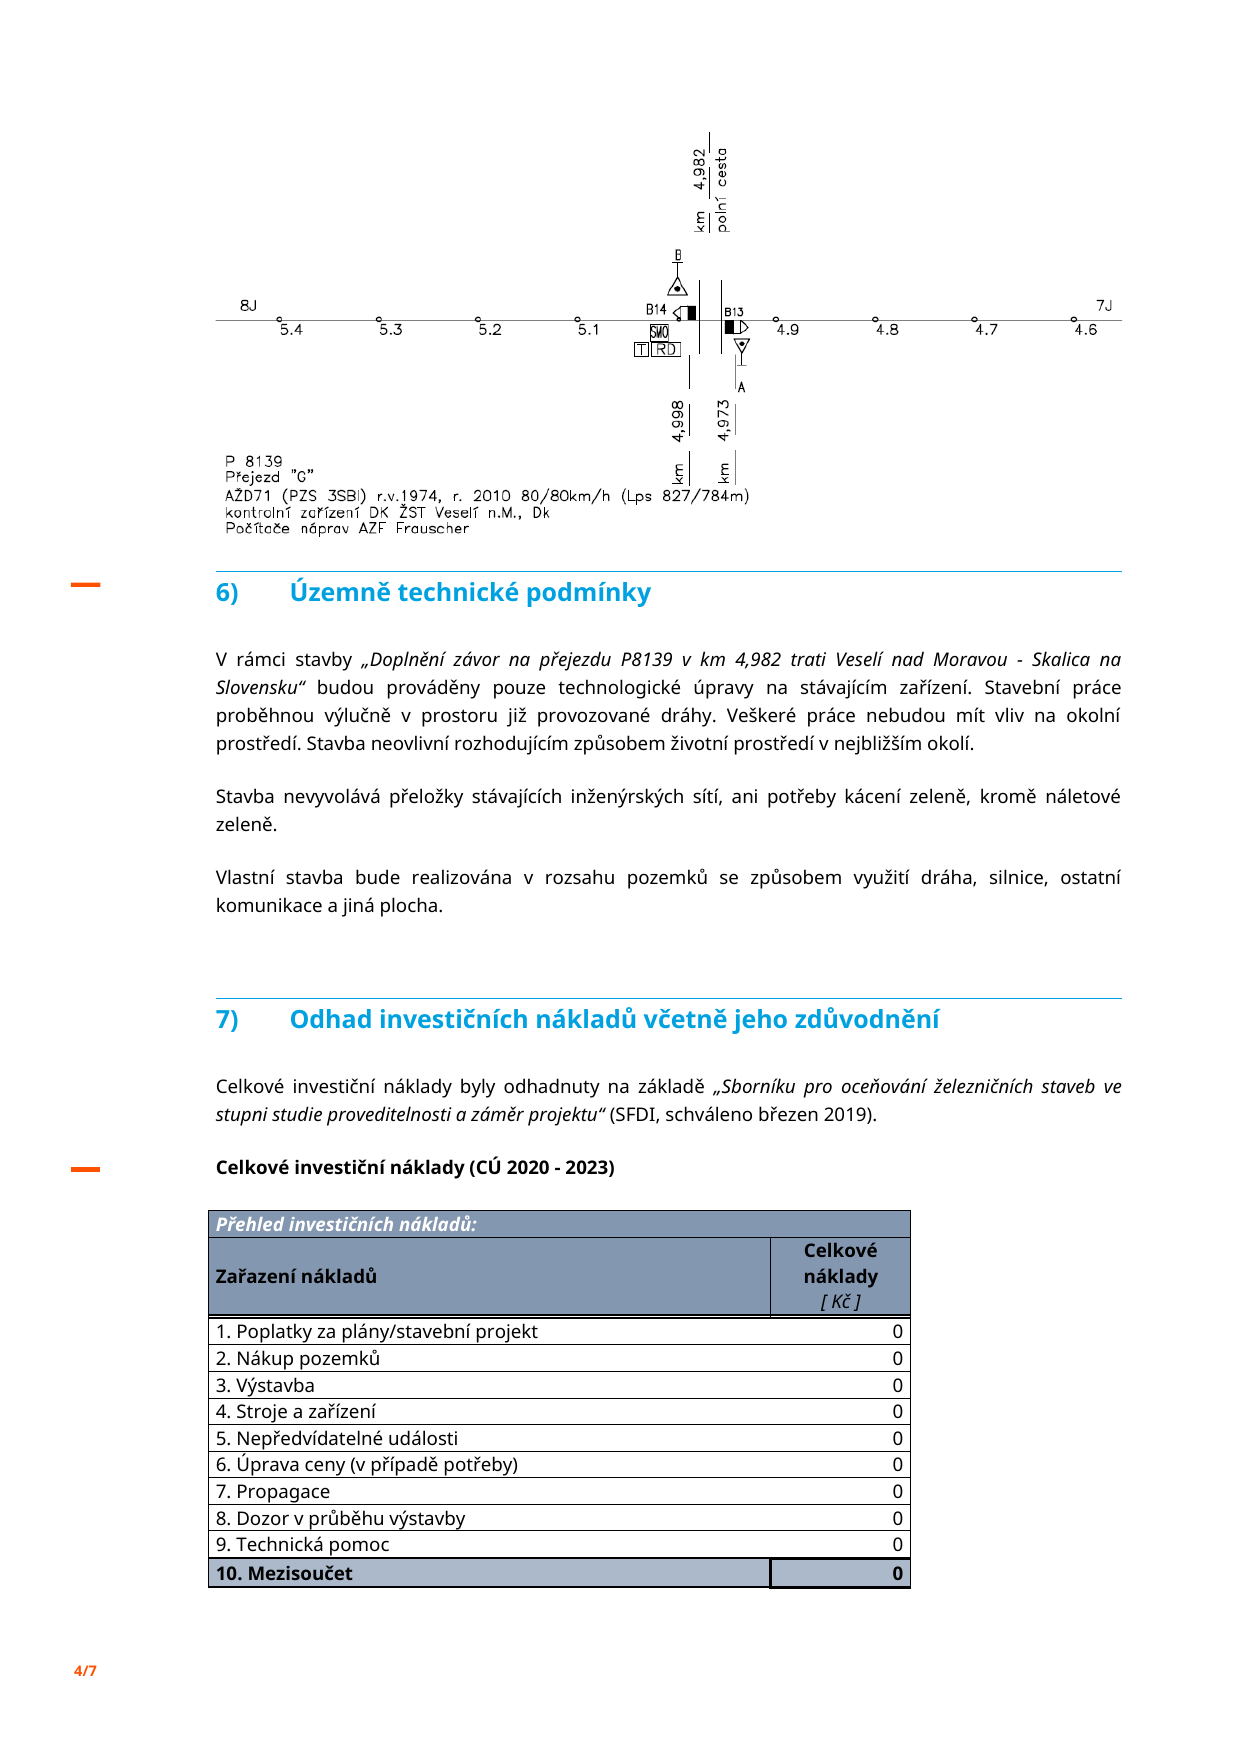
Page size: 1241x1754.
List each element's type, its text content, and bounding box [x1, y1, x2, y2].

table_cell 10. Mezisoučet [209, 1559, 769, 1586]
table_cell 0 [771, 1478, 910, 1504]
text Stavba nevyvolává přeložky stávajících inženýrských sítí, ani potřeby kácení zeleně, kromě náletové zeleně. [216, 783, 1122, 837]
table_cell 5. Nepředvídatelné události [209, 1425, 771, 1451]
table_cell 0 [771, 1452, 910, 1477]
table_cell 8. Dozor v průběhu výstavby [209, 1505, 771, 1530]
table_cell 0 [771, 1531, 910, 1557]
picture [215, 120, 1123, 544]
table_cell 9. Technická pomoc [209, 1531, 771, 1557]
table_cell 3. Výstavba [209, 1372, 771, 1397]
table_cell 0 [771, 1399, 910, 1424]
table_cell 0 [772, 1560, 910, 1586]
table_cell 0 [771, 1505, 910, 1530]
table_cell Zařazení nákladů [209, 1238, 770, 1314]
table_cell 4. Stroje a zařízení [209, 1399, 771, 1424]
subtitle 6) Územně technické podmínky [216, 572, 1122, 608]
subtitle 7) Odhad investičních nákladů včetně jeho zdůvodnění [216, 999, 1122, 1035]
subtitle Celkové investiční náklady (CÚ 2020 - 2023) [216, 1154, 1122, 1179]
table_cell Celkové náklady [ Kč ] [771, 1238, 910, 1314]
table_cell 1. Poplatky za plány/stavební projekt [209, 1319, 771, 1344]
text Vlastní stavba bude realizována v rozsahu pozemků se způsobem využití dráha, silnice, ostatní komunikace a jiná plocha. [216, 864, 1122, 918]
table_cell 0 [771, 1425, 910, 1451]
table_header Přehled investičních nákladů: [209, 1211, 910, 1237]
table_cell 7. Propagace [209, 1478, 771, 1504]
table_cell 6. Úprava ceny (v případě potřeby) [209, 1452, 771, 1477]
text Celkové investiční náklady byly odhadnuty na základě „Sborníku pro oceňování železničních staveb ve stupni studie proveditelnosti a záměr projektu“ (SFDI, schváleno březen 2019). [216, 1073, 1122, 1126]
table_cell 0 [771, 1345, 910, 1371]
text V rámci stavby „Doplnění závor na přejezdu P8139 v km 4,982 trati Veselí nad Moravou - Skalica na Slovensku“ budou prováděny pouze technologické úpravy na stávajícím zařízení. Stavební práce proběhnou výlučně v prostoru již provozované dráhy. Veškeré práce nebudou mít vliv na okolní prostředí. Stavba neovlivní rozhodujícím způsobem životní prostředí v nejbližším okolí. [216, 646, 1122, 756]
table_cell 2. Nákup pozemků [209, 1345, 771, 1371]
table_cell 0 [771, 1319, 910, 1344]
table_cell 0 [771, 1372, 910, 1397]
